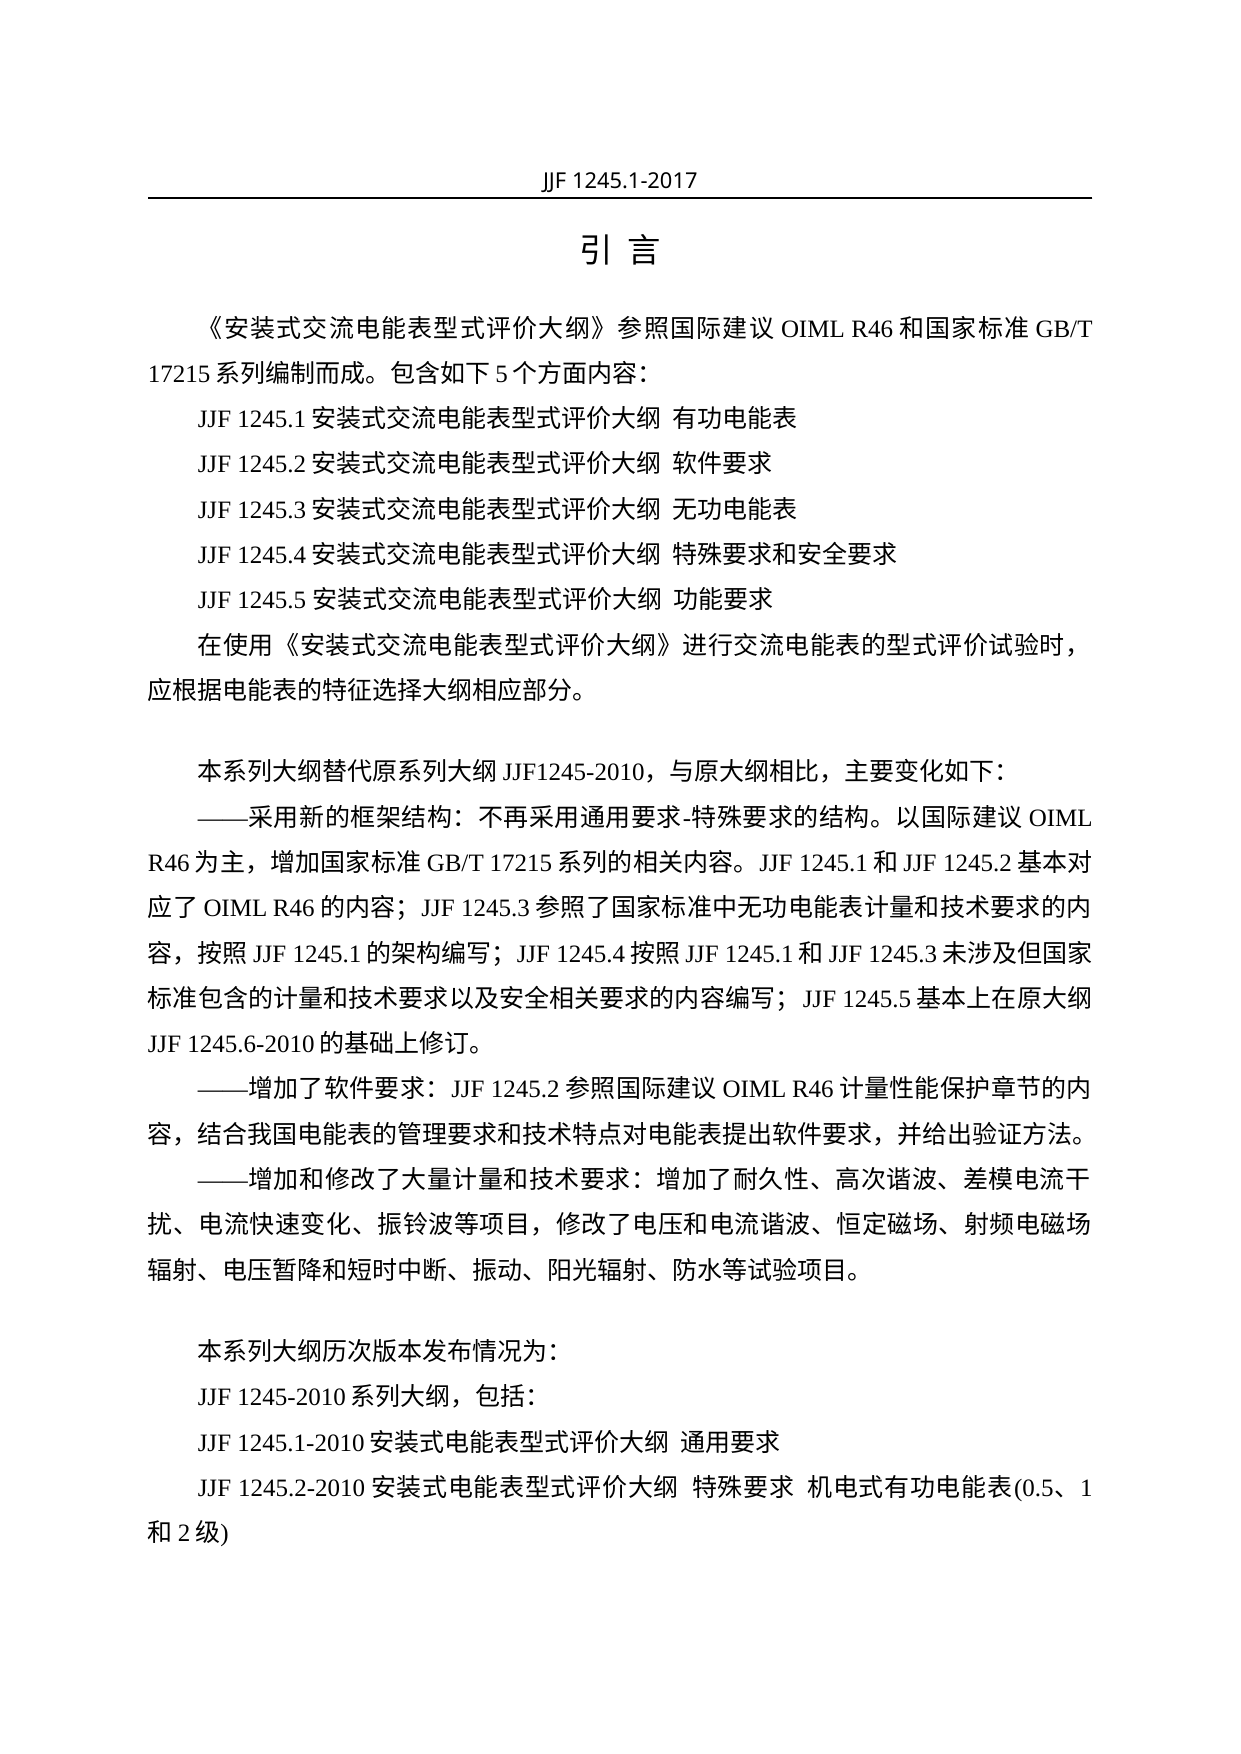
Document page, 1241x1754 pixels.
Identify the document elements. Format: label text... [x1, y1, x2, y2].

text ——增加了软件要求：JJF 1245.2参照国际建议OIML R46计量性能保护章节的内容，结合我国电能表的管理要求和技术特点对电能表提出软件要求，并给出验证方法。 [148, 1069, 1092, 1151]
text ——增加和修改了大量计量和技术要求：增加了耐久性、高次谐波、差模电流干扰、电流快速变化、振铃波等项目，修改了电压和电流谐波、恒定磁场、射频电磁场辐射、电压暂降和短时中断、振动、阳光辐射、防水等试验项目。 [148, 1159, 1092, 1286]
text JJF 1245-2010系列大纲，包括： [148, 1377, 1092, 1413]
text 引 言 [148, 224, 1092, 272]
text JJF 1245.4安装式交流电能表型式评价大纲 特殊要求和安全要求 [148, 534, 1092, 571]
text 在使用《安装式交流电能表型式评价大纲》进行交流电能表的型式评价试验时，应根据电能表的特征选择大纲相应部分。 [148, 625, 1092, 707]
text 本系列大纲替代原系列大纲JJF1245-2010，与原大纲相比，主要变化如下： [148, 752, 1092, 788]
text JJF 1245.3安装式交流电能表型式评价大纲 无功电能表 [148, 489, 1092, 526]
text JJF 1245.1-2010安装式电能表型式评价大纲 通用要求 [148, 1422, 1092, 1458]
text JJF 1245.1安装式交流电能表型式评价大纲 有功电能表 [148, 399, 1092, 435]
text ——采用新的框架结构：不再采用通用要求-特殊要求的结构。以国际建议OIML R46为主，增加国家标准GB/T 17215系列的相关内容。JJF 1245.1和JJF 1245.2基本对应了OIML R46的内容；JJF 1245.3参照了国家标准中无功电能表计量和技术要求的内容，按照JJF 1245.1的架构编写；JJF 1245.4按照JJF 1245.1和JJF 1245.3未涉及但国家标准包含的计量和技术要求以及安全相关要求的内容编写；JJF 1245.5基本上在原大纲JJF 1245.6-2010的基础上修订。 [148, 797, 1092, 1060]
text JJF 1245.2安装式交流电能表型式评价大纲 软件要求 [148, 444, 1092, 480]
text 《安装式交流电能表型式评价大纲》参照国际建议OIML R46和国家标准GB/T 17215系列编制而成。包含如下5个方面内容： [148, 308, 1092, 389]
text JJF 1245.5 安装式交流电能表型式评价大纲 功能要求 [148, 580, 1092, 616]
text JJF 1245.2-2010安装式电能表型式评价大纲 特殊要求 机电式有功电能表(0.5、1和2级) [148, 1467, 1092, 1549]
text 本系列大纲历次版本发布情况为： [148, 1331, 1092, 1368]
